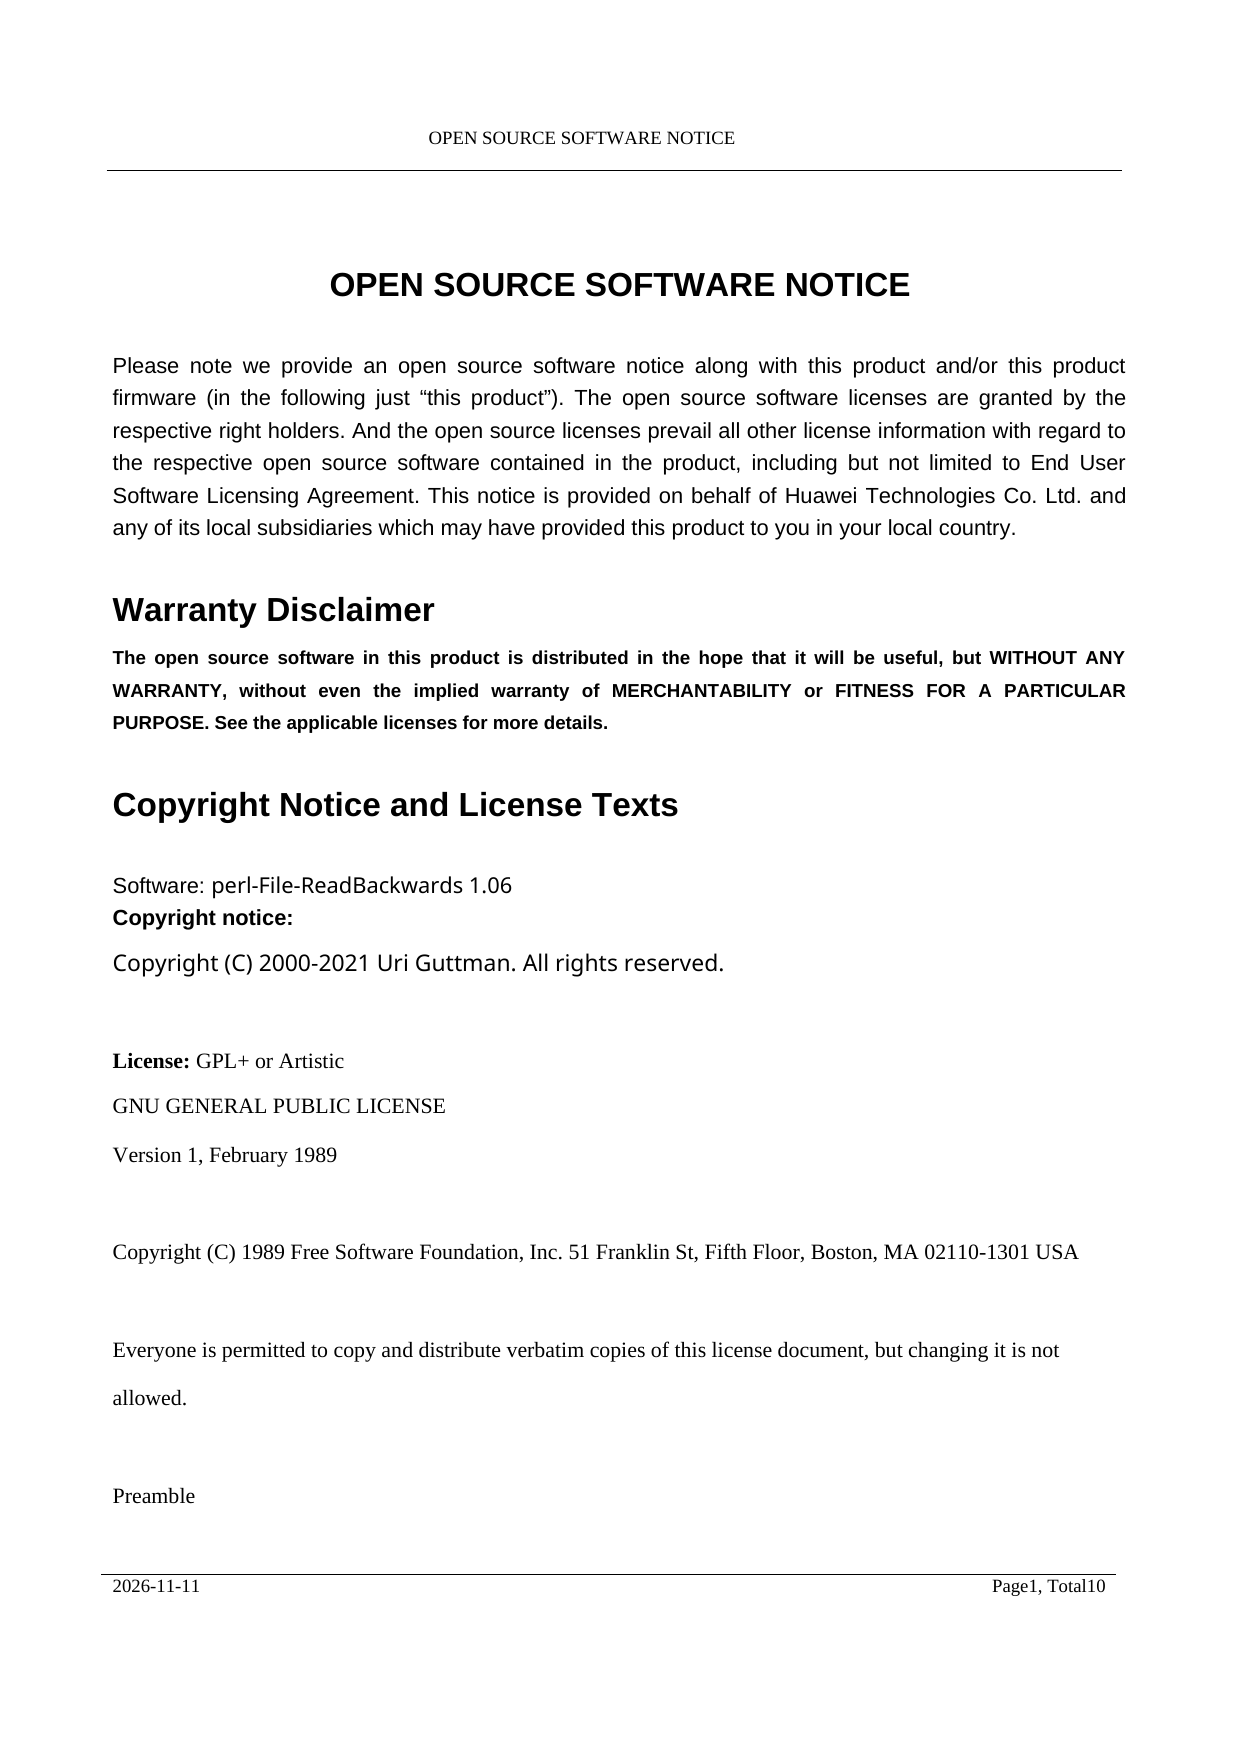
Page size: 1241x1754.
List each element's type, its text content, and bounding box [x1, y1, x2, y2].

text The open source software in this product is distributed in the hope that it will be useful, but WITHOUT ANY WARRANTY, without even the implied warranty of MERCHANTABILITY or FITNESS FOR A PARTICULAR PURPOSE. See the applicable licenses for more details. [112, 641, 1128, 739]
text Copyright notice: [112, 901, 1128, 934]
text Warranty Disclaimer [112, 576, 1128, 641]
text Please note we provide an open source software notice along with this product and/or this product firmware (in the following just “this product”). The open source software licenses are granted by the respective right holders. And the open source licenses prevail all other license information with regard to the respective open source software contained in the product, including but not limited to End User Software Licensing Agreement. This notice is provided on behalf of Huawei Technologies Co. Ltd. and any of its local subsidiaries which may have provided this product to you in your local country. [112, 349, 1128, 544]
text Copyright (C) 2000-2021 Uri Guttman. All rights reserved. [112, 947, 1128, 1028]
text Copyright Notice and License Texts [112, 771, 1128, 836]
text Software: perl-File-ReadBackwards 1.06 [112, 869, 1128, 901]
text License: GPL+ or Artistic [112, 1044, 1128, 1077]
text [112, 1089, 1128, 1512]
text OPEN SOURCE SOFTWARE NOTICE [112, 251, 1128, 316]
